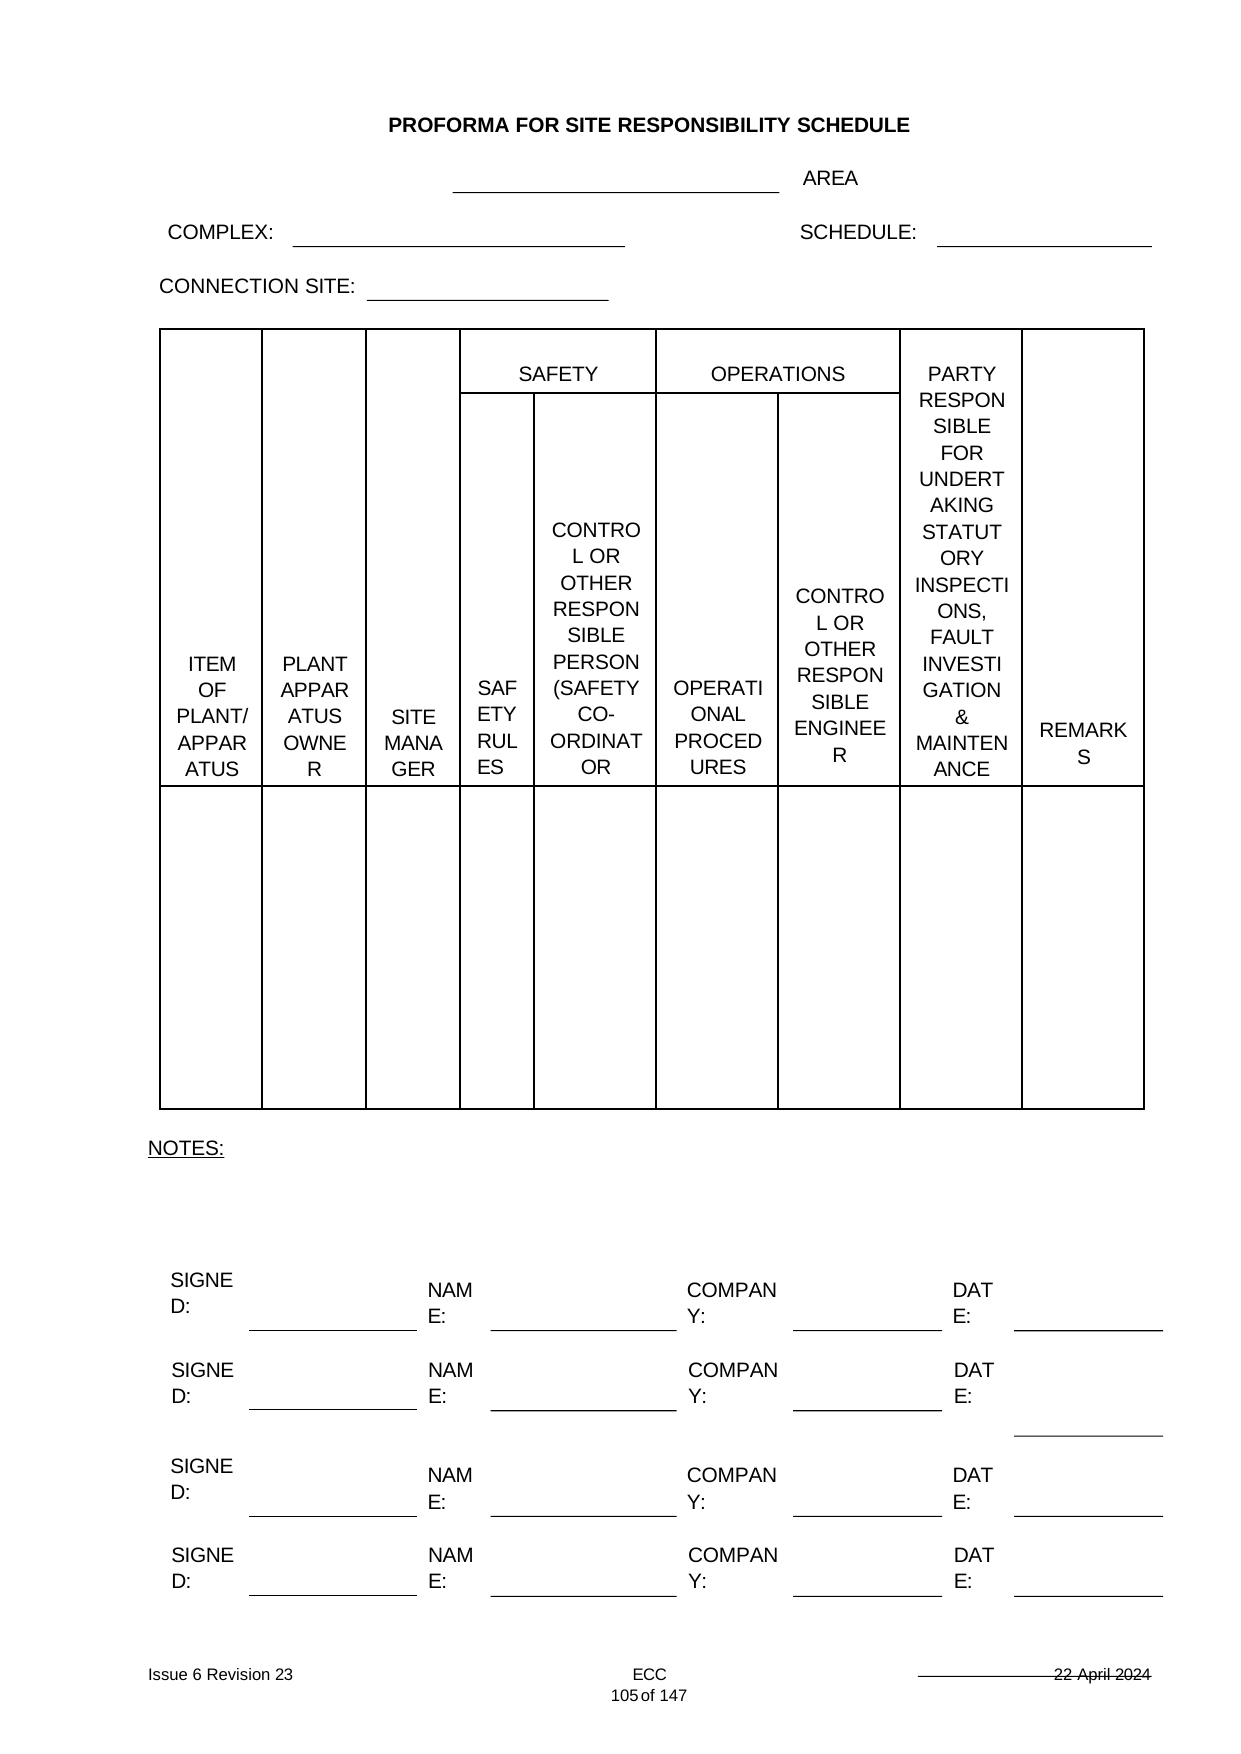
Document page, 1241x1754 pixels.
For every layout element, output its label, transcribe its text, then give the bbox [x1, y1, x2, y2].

table_cell [263, 787, 365, 1108]
text SIGNE D: [170, 1453, 239, 1504]
text COMPAN Y: [687, 1277, 779, 1328]
table_header NAM E: [417, 1516, 581, 1595]
table_header PLANT APPAR ATUS OWNE R [263, 330, 365, 785]
table_cell CONTRO L OR OTHER RESPON SIBLE PERSON (SAFETY CO- ORDINAT OR [535, 394, 655, 785]
table_header COMPAN Y: [581, 1516, 866, 1595]
table_cell [161, 787, 261, 1108]
table_cell SAF ETY RUL ES [461, 394, 533, 785]
table_header SITE MANA GER [367, 330, 459, 785]
table_header DAT E: [866, 1330, 1084, 1409]
table_header ITEM OF PLANT/ APPAR ATUS [161, 330, 261, 785]
table_header SCHEDULE: [537, 221, 1041, 247]
table_header SIGNE D: [166, 1516, 249, 1595]
table_cell [461, 787, 533, 1108]
table_header SAFETY [461, 330, 655, 392]
text DAT E: [952, 1463, 995, 1513]
text SIGNE D: [170, 1268, 239, 1318]
table_header NAM E: [417, 1330, 581, 1409]
table_header [249, 1331, 417, 1409]
text COMPAN Y: [687, 1463, 779, 1513]
table_header COMPAN Y: [581, 1330, 866, 1409]
text DAT E: [952, 1277, 995, 1328]
table_header DAT E: [866, 1516, 1084, 1595]
table_cell [367, 787, 459, 1108]
table_cell [901, 787, 1021, 1108]
table_cell CONTRO L OR OTHER RESPON SIBLE ENGINEE R [779, 394, 899, 785]
table_header PARTY RESPON SIBLE FOR UNDERT AKING STATUT ORY INSPECTI ONS, FAULT INVESTI GATION & MAINTEN ANCE [901, 330, 1021, 785]
table_header [249, 1517, 417, 1595]
table_cell OPERATI ONAL PROCED URES [657, 394, 777, 785]
table_cell [779, 787, 899, 1108]
text NAM E: [427, 1463, 474, 1513]
subtitle PROFORMA FOR SITE RESPONSIBILITY SCHEDULE [388, 113, 1217, 137]
table_header REMARK S [1023, 330, 1143, 785]
table_header SIGNE D: [166, 1330, 249, 1409]
table_header OPERATIONS [657, 330, 899, 392]
text NAM E: [427, 1277, 474, 1328]
text CONNECTION SITE: [159, 273, 1217, 297]
table_cell [535, 787, 655, 1108]
table_cell [657, 787, 777, 1108]
table_header COMPLEX: [162, 221, 537, 247]
table_cell [1023, 787, 1143, 1108]
text AREA [803, 166, 1217, 190]
text NOTES: [148, 1136, 1217, 1160]
